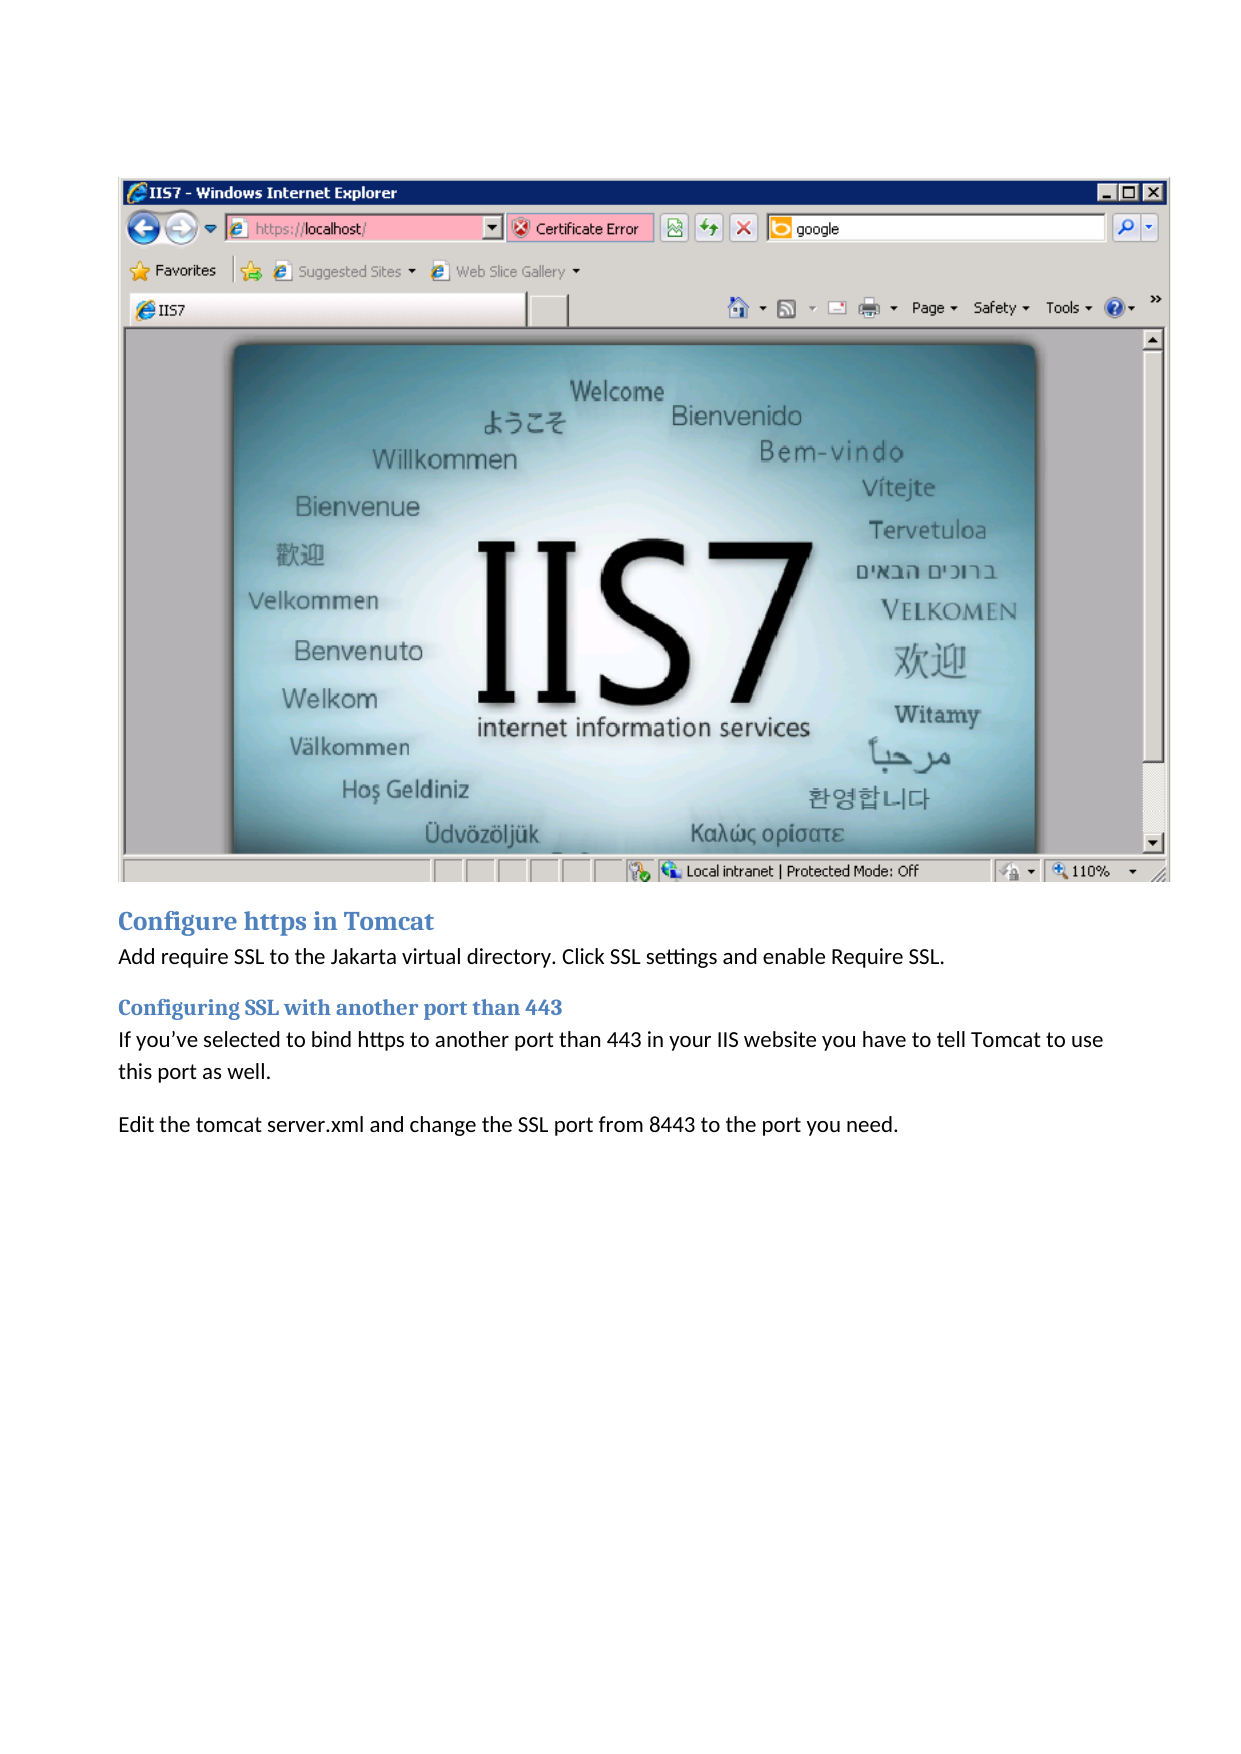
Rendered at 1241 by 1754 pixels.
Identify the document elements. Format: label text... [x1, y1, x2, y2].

subtitle Configuring SSL with another port than 443 [118, 995, 1122, 1021]
picture [118, 177, 1171, 882]
text Edit the tomcat server.xml and change the SSL port from 8443 to the port you need. [118, 1110, 1122, 1138]
text If you’ve selected to bind https to another port than 443 in your IIS website you have to tell Tomcat to use this port as well. [118, 1025, 1122, 1085]
text Add require SSL to the Jakarta virtual directory. Click SSL settings and enable Require SSL. [118, 942, 1122, 970]
subtitle Configure https in Tomcat [118, 906, 1122, 937]
